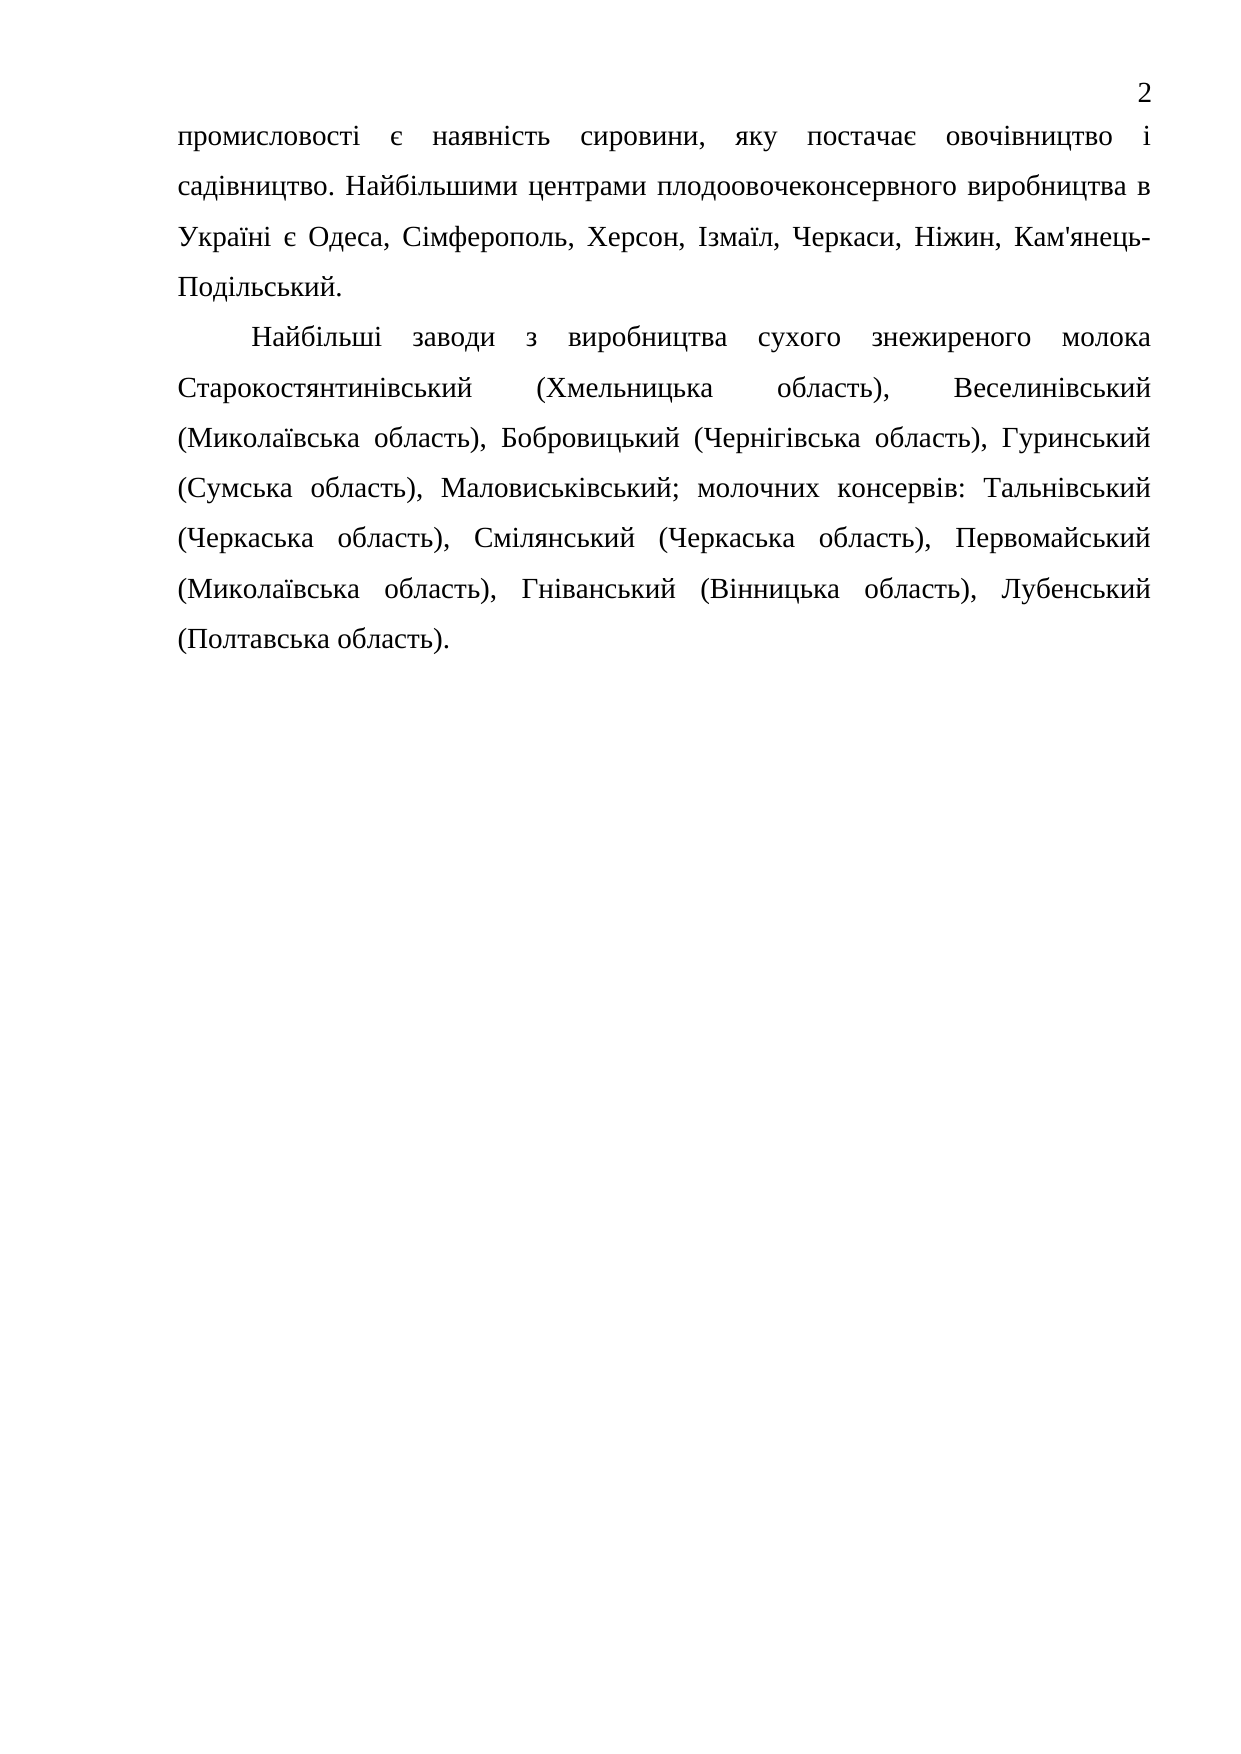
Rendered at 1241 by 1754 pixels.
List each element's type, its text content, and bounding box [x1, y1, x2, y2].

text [177, 118, 1152, 303]
text Найбільші заводи з виробництва сухого знежиреного молока Старокостянтинівський (Хмельницька область), Веселинівський (Миколаївська область), Бобровицький (Чернігівська область), Гуринський (Сумська область), Маловиськівський; молочних консервів: Тальнівський (Черкаська область), Смілянський (Черкаська область), Первомайський (Миколаївська область), Гніванський (Вінницька область), Лубенський (Полтавська область). [177, 319, 1152, 655]
